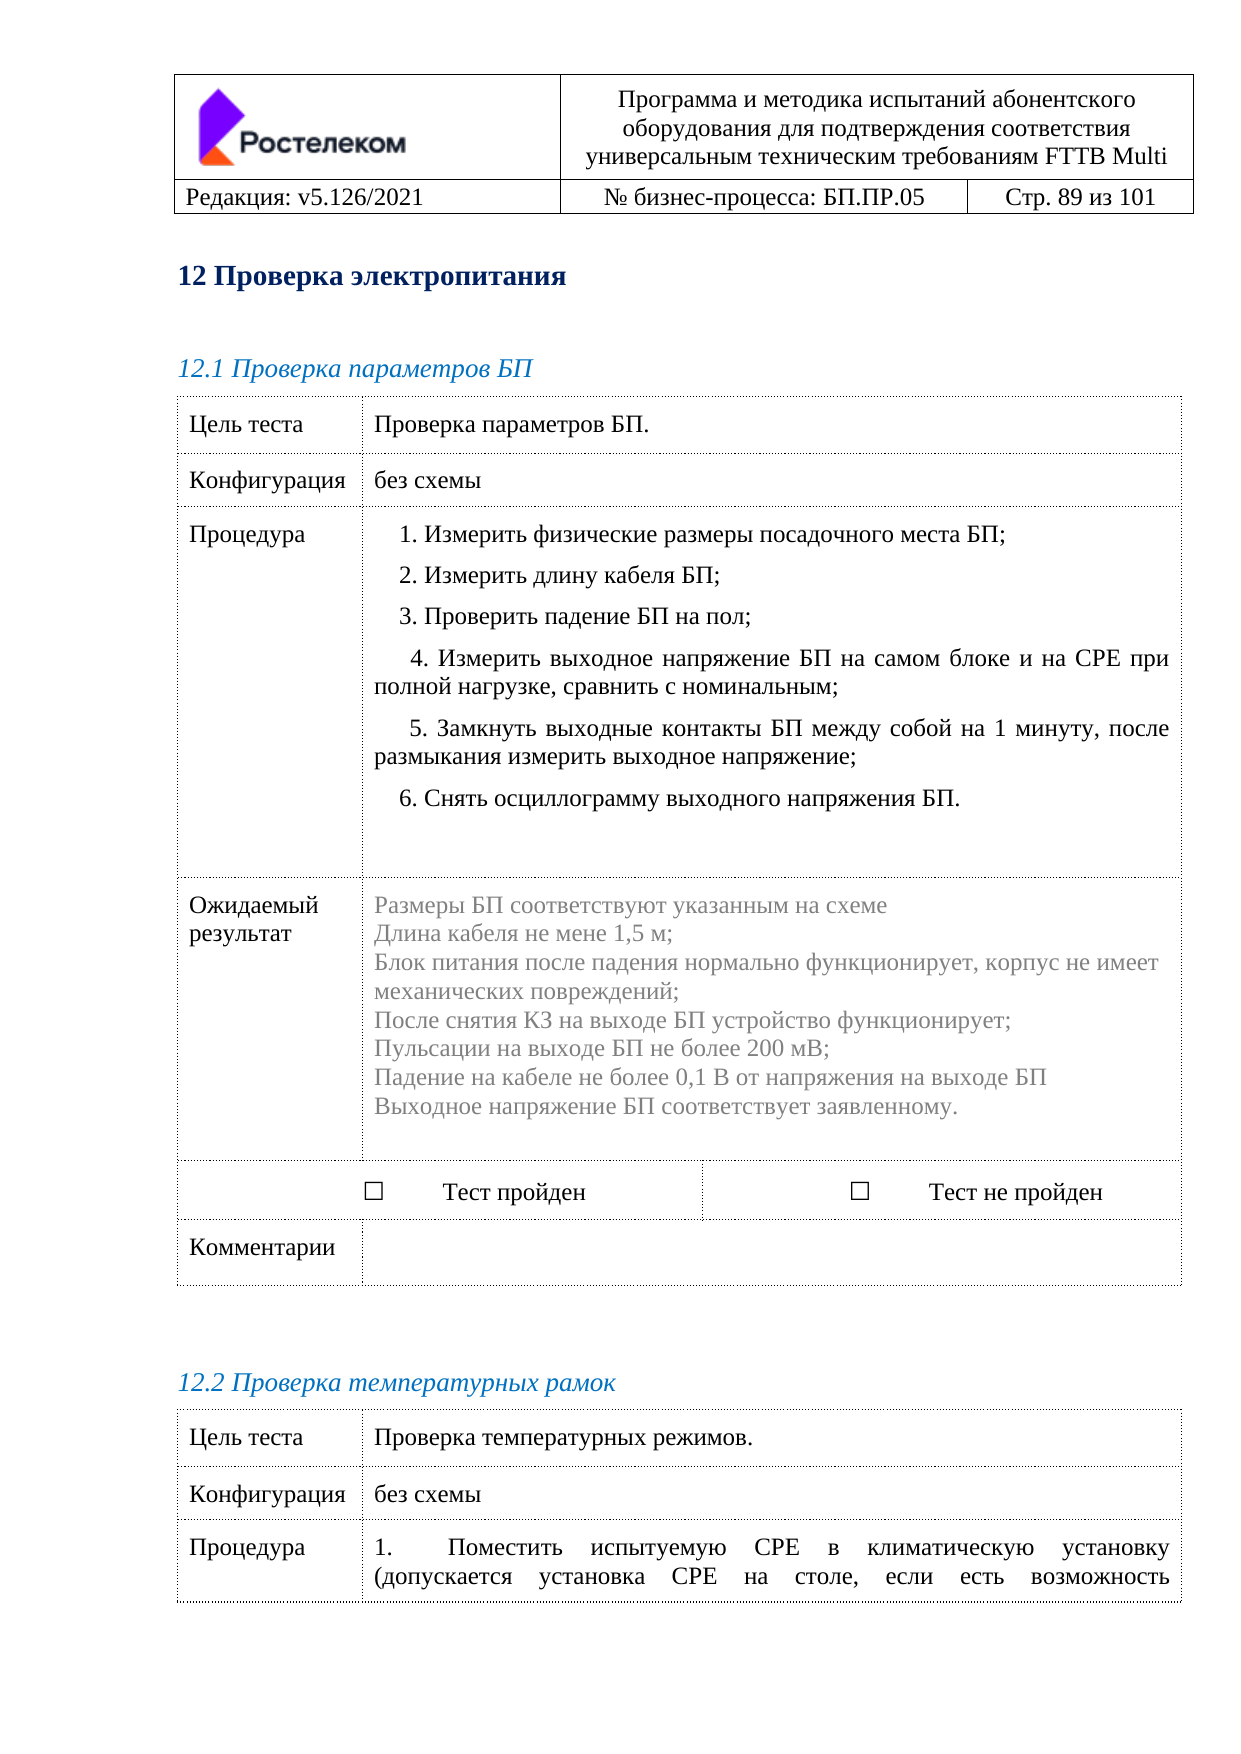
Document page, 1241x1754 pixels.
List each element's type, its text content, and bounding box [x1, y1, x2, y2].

table_cell Ожидаемый результат [178, 877, 363, 1160]
table_cell без схемы [363, 1466, 1182, 1519]
table_header Проверка температурных режимов. [363, 1409, 1182, 1466]
subtitle 12 Проверка электропитания [177, 258, 1181, 291]
table_cell Размеры БП соответствуют указанным на схеме Длина кабеля не мене 1,5 м; Блок питания после падения нормально функционирует, корпус не имеет механических повреждений; После снятия КЗ на выходе БП устройство функционирует; Пульсации на выходе БП не более 200 мВ; Падение на кабеле не более 0,1 В от напряжения на выходе БП Выходное напряжение БП соответствует заявленному. [363, 877, 1182, 1160]
table_cell Процедура [178, 1519, 363, 1601]
table_cell [363, 1219, 1182, 1285]
table_cell Тест не пройден [703, 1160, 1182, 1219]
table_cell Tест пройден [178, 1160, 703, 1219]
table_cell 1. Измерить физические размеры посадочного места БП; 2. Измерить длину кабеля БП; 3. Проверить падение БП на пол; 4. Измерить выходное напряжение БП на самом блоке и на CPE при полной нагрузке, сравнить с номинальным; 5. Замкнуть выходные контакты БП между собой на 1 минуту, после размыкания измерить выходное напряжение; 6. Снять осциллограмму выходного напряжения БП. [363, 506, 1182, 877]
table_cell без схемы [363, 453, 1182, 506]
table_header Проверка параметров БП. [363, 396, 1182, 453]
table_cell Комментарии [178, 1219, 363, 1285]
table_cell Процедура [178, 506, 363, 877]
picture [185, 75, 420, 180]
table_header Цель теста [178, 1409, 363, 1466]
table_cell Конфигурация [178, 453, 363, 506]
table_header Цель теста [178, 396, 363, 453]
table_cell Конфигурация [178, 1466, 363, 1519]
subtitle 12.1 Проверка параметров БП [177, 352, 1181, 384]
subtitle 12.2 Проверка температурных рамок [177, 1366, 1181, 1397]
